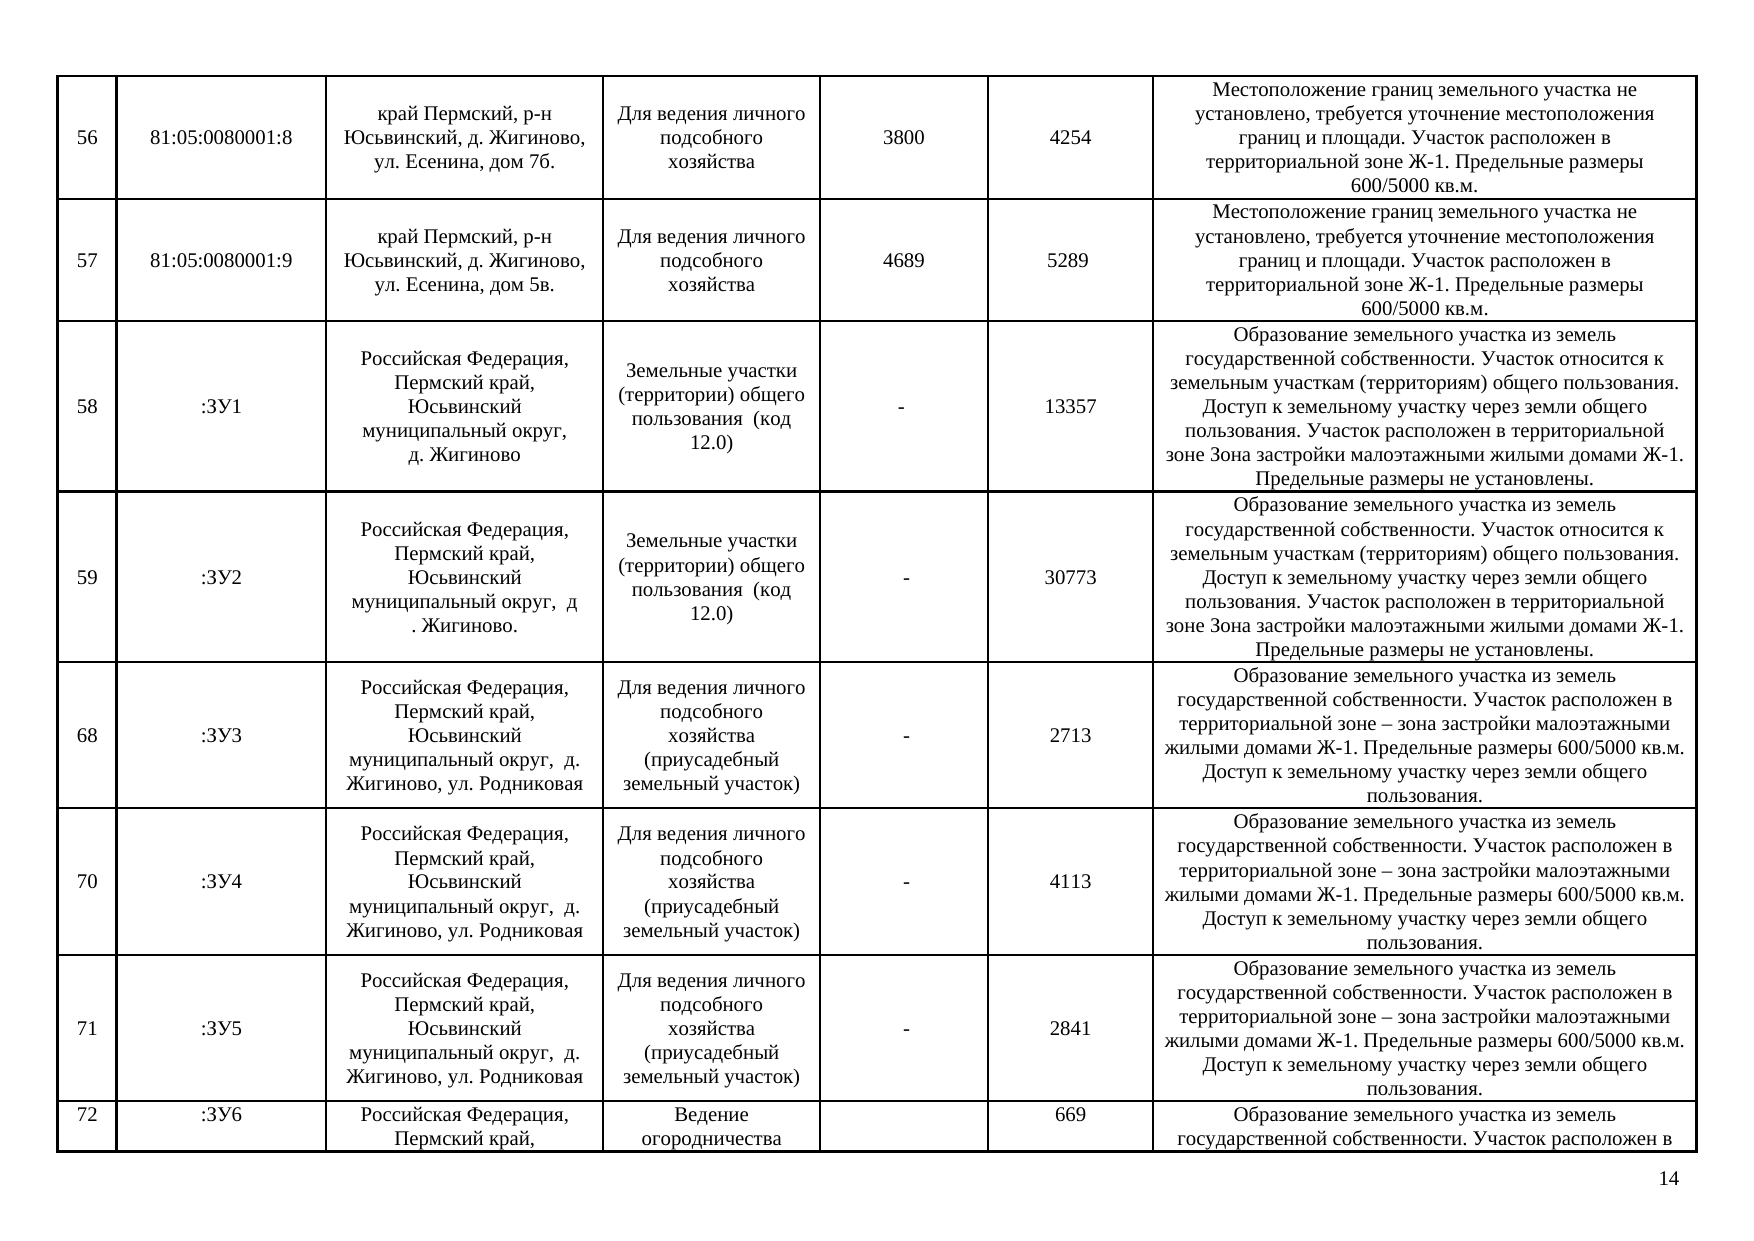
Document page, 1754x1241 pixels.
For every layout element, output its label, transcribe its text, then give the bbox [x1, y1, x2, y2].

table_cell Земельные участки (территории) общего пользования (код 12.0) [604, 493, 819, 661]
table_cell :ЗУ1 [118, 322, 325, 490]
table_cell :ЗУ6 [118, 1102, 325, 1150]
table_cell :ЗУ4 [118, 809, 325, 954]
table_cell 5289 [989, 200, 1152, 320]
table_cell Российская Федерация, Пермский край, Юсьвинский муниципальный округ, д. Жигиново [327, 322, 602, 490]
table_cell Для ведения личного подсобного хозяйства [604, 200, 819, 320]
table_cell - [821, 809, 987, 954]
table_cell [327, 1102, 602, 1150]
table_cell 57 [59, 200, 115, 320]
table_cell 59 [59, 493, 115, 661]
table_cell Для ведения личного подсобного хозяйства (приусадебный земельный участок) [604, 956, 819, 1100]
table_cell - [821, 493, 987, 661]
table_cell 58 [59, 322, 115, 490]
table_cell Для ведения личного подсобного хозяйства (приусадебный земельный участок) [604, 809, 819, 954]
table_cell 30773 [989, 493, 1152, 661]
table_cell :ЗУ5 [118, 956, 325, 1100]
table_cell 13357 [989, 322, 1152, 490]
table_cell 68 [59, 663, 115, 807]
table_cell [1154, 77, 1695, 197]
table_cell Земельные участки (территории) общего пользования (код 12.0) [604, 322, 819, 490]
table_cell Образование земельного участка из земель государственной собственности. Участок относится к земельным участкам (территориям) общего пользования. Доступ к земельному участку через земли общего пользования. Участок расположен в территориальной зоне Зона застройки малоэтажными жилыми домами Ж-1. Предельные размеры не установлены. [1154, 493, 1695, 661]
table_cell 2713 [989, 663, 1152, 807]
table_cell - [821, 663, 987, 807]
table_cell 72 [59, 1102, 115, 1150]
table_cell 81:05:0080001:8 [118, 77, 325, 197]
table_cell Российская Федерация, Пермский край, Юсьвинский муниципальный округ, д. Жигиново, ул. Родниковая [327, 809, 602, 954]
table_cell 56 [59, 77, 115, 197]
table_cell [604, 1102, 819, 1150]
table_cell край Пермский, р-н Юсьвинский, д. Жигиново, ул. Есенина, дом 7б. [327, 77, 602, 197]
table_cell 70 [59, 809, 115, 954]
table_cell - [821, 322, 987, 490]
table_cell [604, 77, 819, 197]
table_cell 669 [989, 1102, 1152, 1150]
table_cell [1154, 1102, 1695, 1150]
table_cell 4113 [989, 809, 1152, 954]
table_cell :ЗУ2 [118, 493, 325, 661]
table_cell 81:05:0080001:9 [118, 200, 325, 320]
table_cell 3800 [821, 77, 987, 197]
table_cell 4254 [989, 77, 1152, 197]
table_cell - [821, 956, 987, 1100]
table_cell Российская Федерация, Пермский край, Юсьвинский муниципальный округ, д. Жигиново, ул. Родниковая [327, 663, 602, 807]
table_cell [821, 1102, 987, 1150]
table_cell Российская Федерация, Пермский край, Юсьвинский муниципальный округ, д . Жигиново. [327, 493, 602, 661]
table_cell :ЗУ3 [118, 663, 325, 807]
table_cell Образование земельного участка из земель государственной собственности. Участок относится к земельным участкам (территориям) общего пользования. Доступ к земельному участку через земли общего пользования. Участок расположен в территориальной зоне Зона застройки малоэтажными жилыми домами Ж-1. Предельные размеры не установлены. [1154, 322, 1695, 490]
table_cell 2841 [989, 956, 1152, 1100]
table_cell 4689 [821, 200, 987, 320]
table_cell 71 [59, 956, 115, 1100]
table_cell Российская Федерация, Пермский край, Юсьвинский муниципальный округ, д. Жигиново, ул. Родниковая [327, 956, 602, 1100]
table_cell край Пермский, р-н Юсьвинский, д. Жигиново, ул. Есенина, дом 5в. [327, 200, 602, 320]
table_cell Для ведения личного подсобного хозяйства (приусадебный земельный участок) [604, 663, 819, 807]
